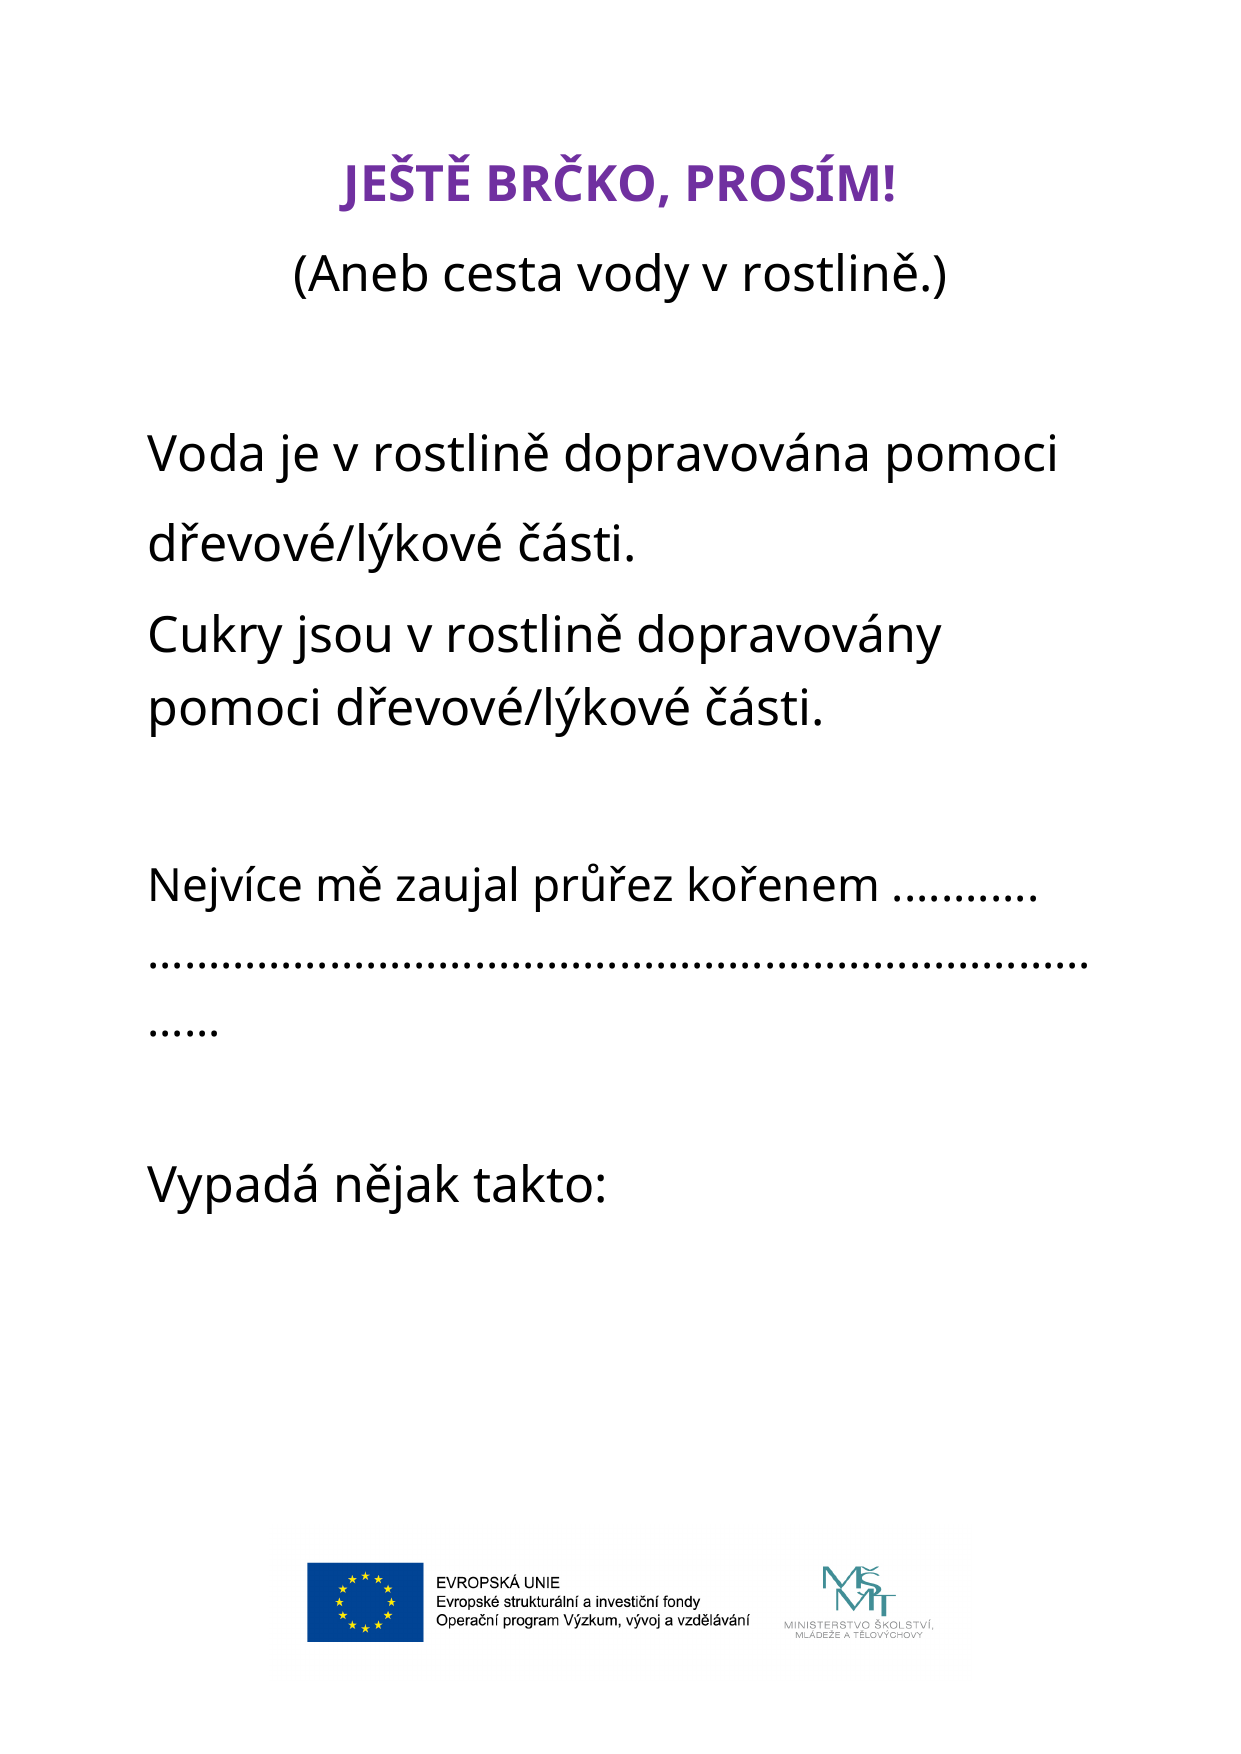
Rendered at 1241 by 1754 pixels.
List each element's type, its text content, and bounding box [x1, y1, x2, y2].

text JEŠTĚ BRČKO, PROSÍM! [148, 148, 1093, 216]
text dřevové/lýkové části. [148, 508, 1093, 577]
text Voda je v rostlině dopravována pomoci [148, 418, 1093, 486]
text Cukry jsou v rostlině dopravovány pomoci dřevové/lýkové části. [148, 599, 1093, 740]
text Nejvíce mě zaujal průřez kořenem ............………………………………………………………………………… [148, 853, 1093, 1049]
picture [268, 1524, 972, 1681]
text Vypadá nějak takto: [148, 1149, 1093, 1217]
text (Aneb cesta vody v rostlině.) [148, 238, 1093, 306]
